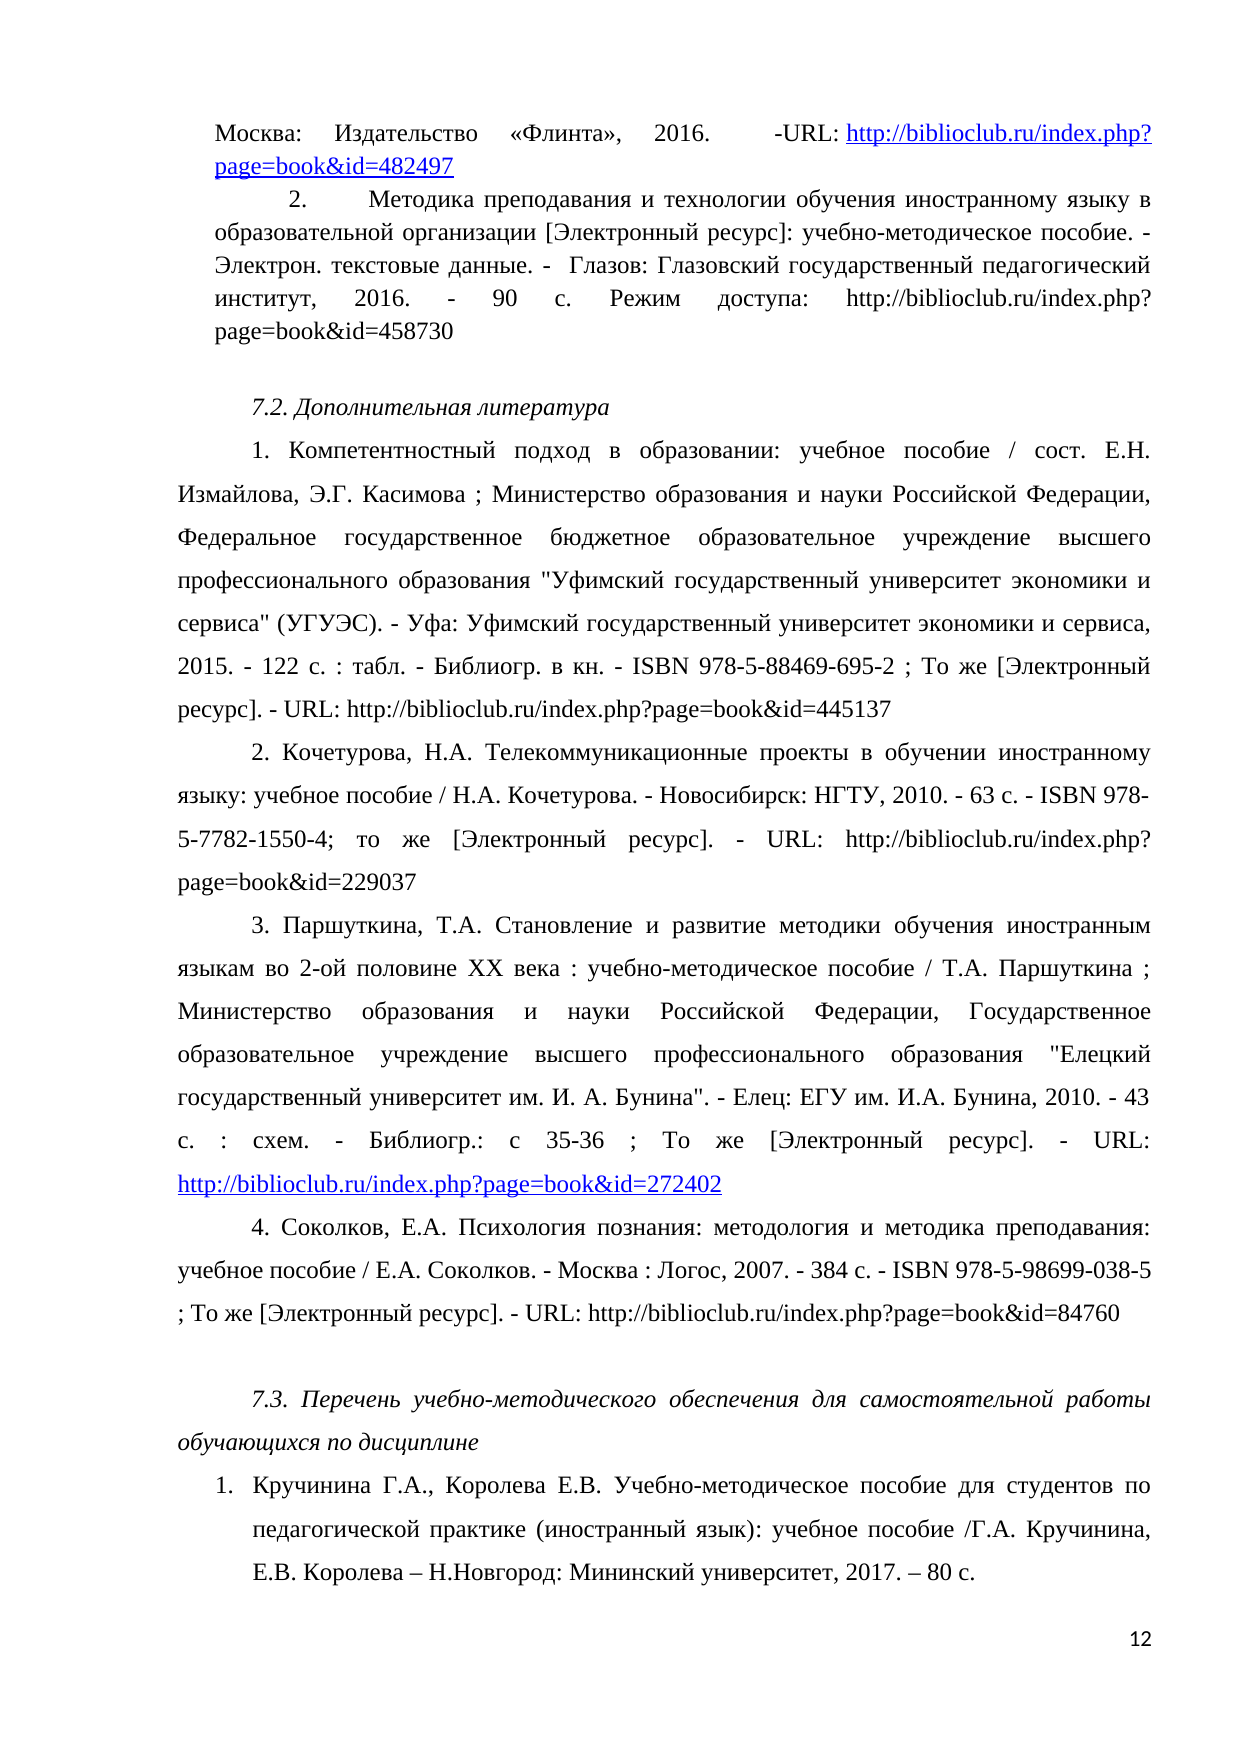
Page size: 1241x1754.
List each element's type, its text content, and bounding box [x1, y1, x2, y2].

text 1. Компетентностный подход в образовании: учебное пособие / сост. Е.Н. Измайлова, Э.Г. Касимова ; Министерство образования и науки Российской Федерации, Федеральное государственное бюджетное образовательное учреждение высшего профессионального образования "Уфимский государственный университет экономики и сервиса" (УГУЭС). - Уфа: Уфимский государственный университет экономики и сервиса, 2015. - 122 с. : табл. - Библиогр. в кн. - ISBN 978-5-88469-695-2 ; То же [Электронный ресурс]. - URL: http://biblioclub.ru/index.php?page=book&id=445137 [177, 436, 1152, 723]
list Методика преподавания и технологии обучения иностранному языку в образовательной организации [Электронный ресурс]: учебно-методическое пособие. - Электрон. текстовые данные. - Глазов: Глазовский государственный педагогический институт, 2016. - 90 с. Режим доступа: http://biblioclub.ru/index.php?page=book&id=458730 [214, 184, 1152, 345]
text 4. Соколков, Е.А. Психология познания: методология и методика преподавания: учебное пособие / Е.А. Соколков. - Москва : Логос, 2007. - 384 с. - ISBN 978-5-98699-038-5 ; То же [Электронный ресурс]. - URL: http://biblioclub.ru/index.php?page=book&id=84760 [177, 1212, 1152, 1327]
text 2. Кочетурова, Н.А. Телекоммуникационные проекты в обучении иностранному языку: учебное пособие / Н.А. Кочетурова. - Новосибирск: НГТУ, 2010. - 63 с. - ISBN 978-5-7782-1550-4; то же [Электронный ресурс]. - URL: http://biblioclub.ru/index.php?page=book&id=229037 [177, 737, 1152, 896]
text 7.2. Дополнительная литература [177, 392, 1152, 421]
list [214, 118, 1152, 180]
list Кручинина Г.А., Королева Е.В. Учебно-методическое пособие для студентов по педагогической практике (иностранный язык): учебное пособие /Г.А. Кручинина, Е.В. Королева – Н.Новгород: Мининский университет, 2017. – 80 с. [215, 1471, 1152, 1586]
text 3. Паршуткина, Т.А. Становление и развитие методики обучения иностранным языкам во 2-ой половине XX века : учебно-методическое пособие / Т.А. Паршуткина ; Министерство образования и науки Российской Федерации, Государственное образовательное учреждение высшего профессионального образования "Елецкий государственный университет им. И. А. Бунина". - Елец: ЕГУ им. И.А. Бунина, 2010. - 43 с. : схем. - Библиогр.: с 35-36 ; То же [Электронный ресурс]. - URL: http://biblioclub.ru/index.php?page=book&id=272402 [177, 910, 1152, 1197]
text 7.3. Перечень учебно-методического обеспечения для самостоятельной работы обучающихся по дисциплине [177, 1384, 1152, 1456]
